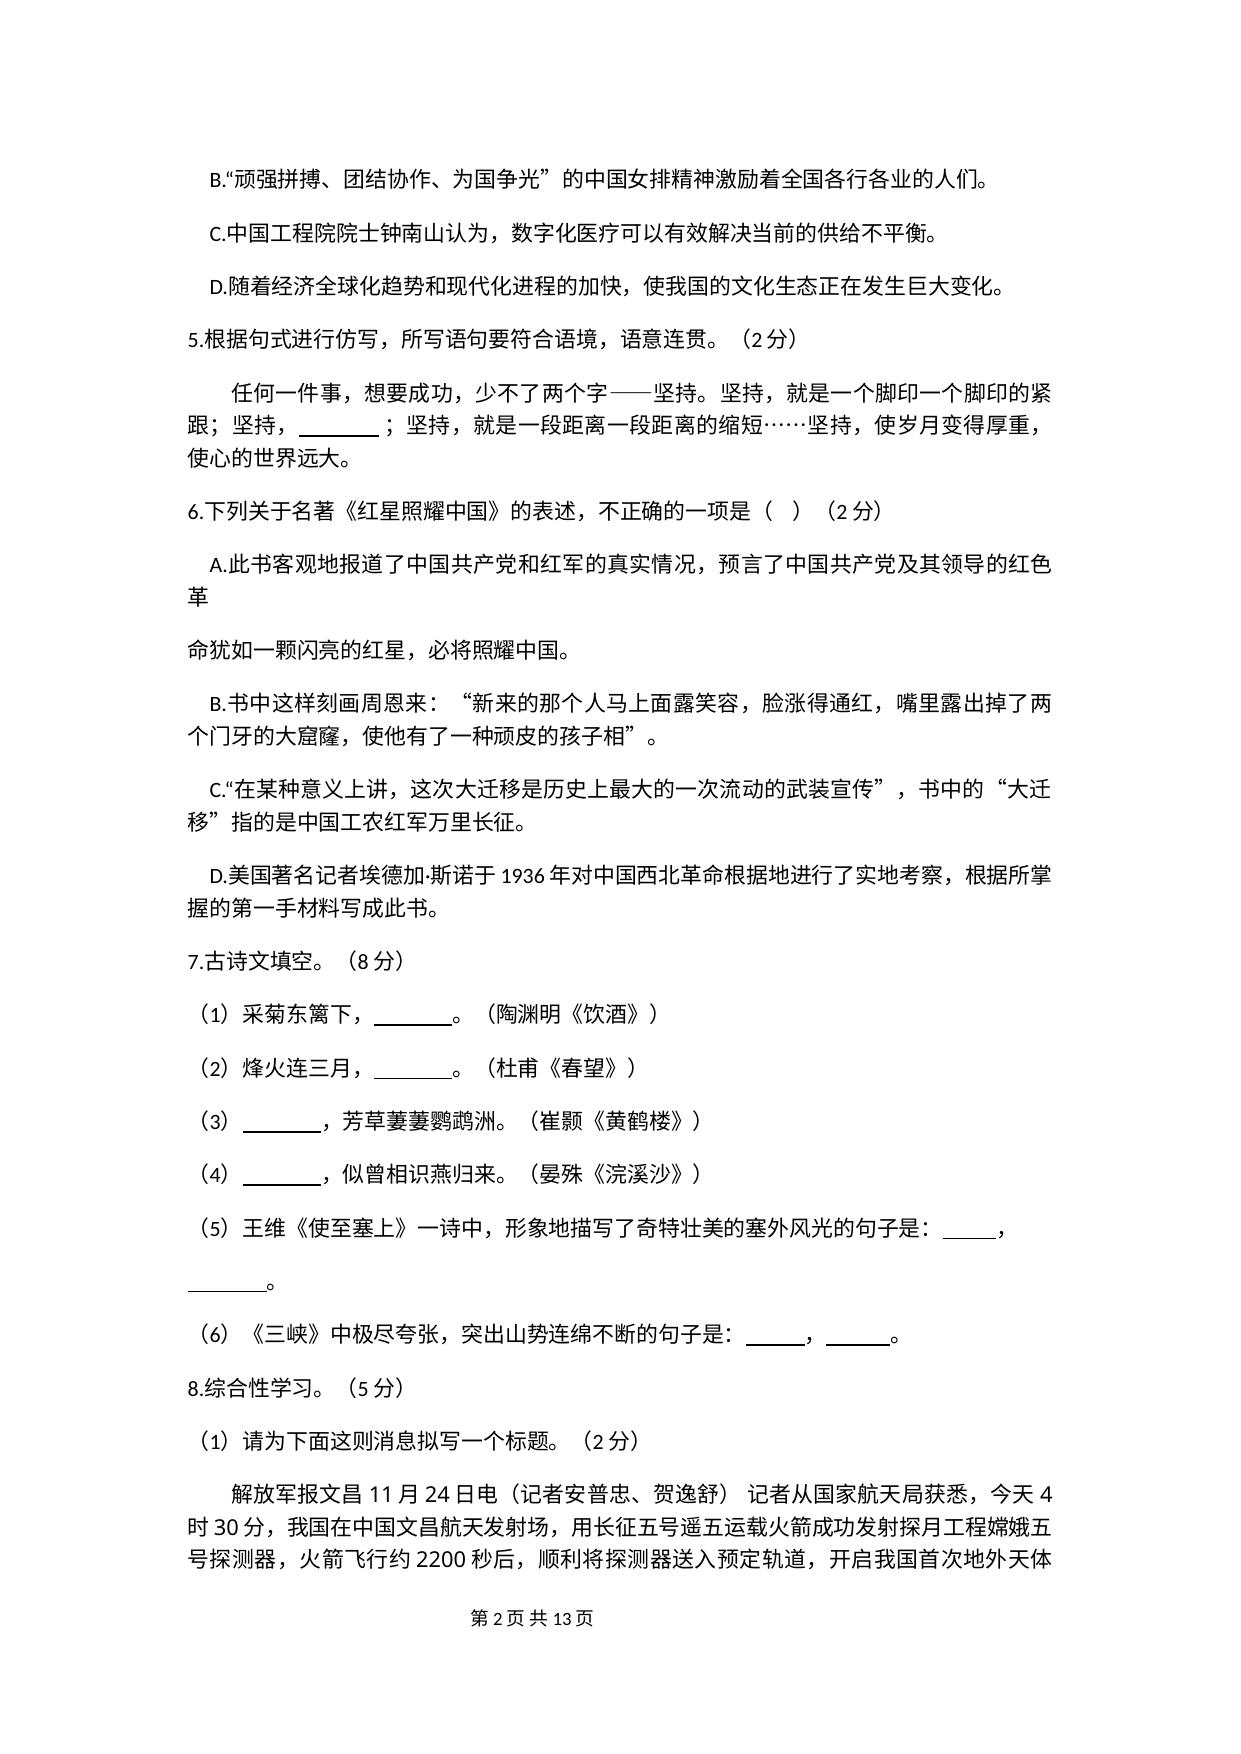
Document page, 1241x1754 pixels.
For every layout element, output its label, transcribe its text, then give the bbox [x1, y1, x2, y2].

text C.中国工程院院士钟南山认为，数字化医疗可以有效解决当前的供给不平衡。 [187, 215, 1053, 248]
text 7.古诗文填空。（8分） [187, 943, 1053, 976]
text （2）烽火连三月， 。（杜甫《春望》） [187, 1050, 1053, 1083]
text A.此书客观地报道了中国共产党和红军的真实情况，预言了中国共产党及其领导的红色革 [187, 547, 1053, 612]
text D.美国著名记者埃德加·斯诺于1936年对中国西北革命根据地进行了实地考察，根据所掌握的第一手材料写成此书。 [187, 858, 1053, 923]
text 5.根据句式进行仿写，所写语句要符合语境，语意连贯。（2分） [187, 322, 1053, 354]
text C.“在某种意义上讲，这次大迁移是历史上最大的一次流动的武装宣传”，书中的“大迁移”指的是中国工农红军万里长征。 [187, 772, 1053, 837]
text （6）《三峡》中极尽夸张，突出山势连绵不断的句子是： ， 。 [187, 1317, 1053, 1349]
text 任何一件事，想要成功，少不了两个字——坚持。坚持，就是一个脚印一个脚印的紧跟；坚持， ；坚持，就是一段距离一段距离的缩短……坚持，使岁月变得厚重，使心的世界远大。 [187, 375, 1053, 473]
text （5）王维《使至塞上》一诗中，形象地描写了奇特壮美的塞外风光的句子是： ， [187, 1210, 1053, 1243]
text 命犹如一颗闪亮的红星，必将照耀中国。 [187, 633, 1053, 665]
text （1）采菊东篱下， 。（陶渊明《饮酒》） [187, 997, 1053, 1029]
text B.书中这样刻画周恩来：“新来的那个人马上面露笑容，脸涨得通红，嘴里露出掉了两个门牙的大窟窿，使他有了一种顽皮的孩子相”。 [187, 686, 1053, 751]
text D.随着经济全球化趋势和现代化进程的加快，使我国的文化生态正在发生巨大变化。 [187, 268, 1053, 301]
text （1）请为下面这则消息拟写一个标题。（2分） [187, 1423, 1053, 1456]
text 6.下列关于名著《红星照耀中国》的表述，不正确的一项是（ ）（2分） [187, 493, 1053, 526]
text 。 [187, 1263, 1053, 1296]
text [187, 1477, 1053, 1574]
text 8.综合性学习。（5分） [187, 1370, 1053, 1403]
text B.“顽强拼搏、团结协作、为国争光”的中国女排精神激励着全国各行各业的人们。 [187, 162, 1053, 194]
text （4） ，似曾相识燕归来。（晏殊《浣溪沙》） [187, 1157, 1053, 1189]
text （3） ，芳草萋萋鹦鹉洲。（崔颢《黄鹤楼》） [187, 1103, 1053, 1136]
